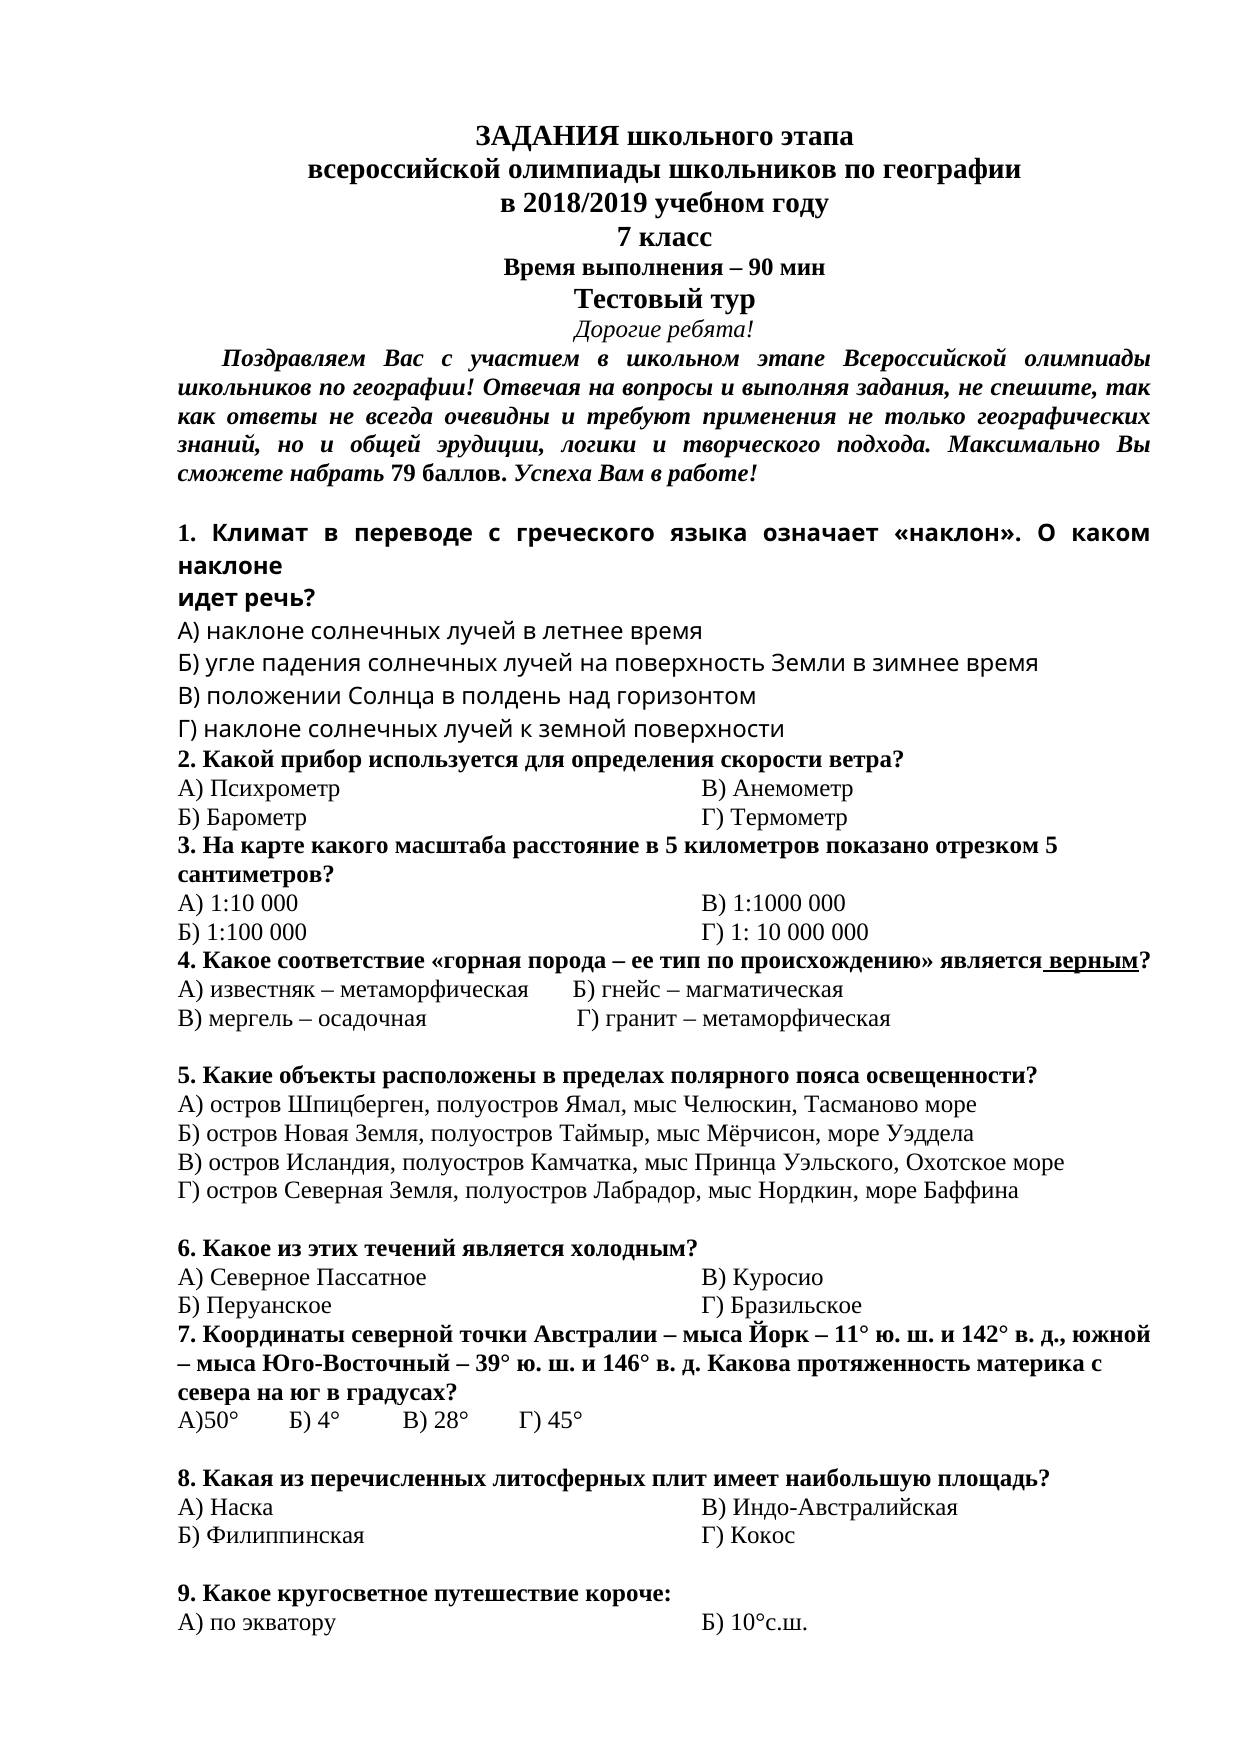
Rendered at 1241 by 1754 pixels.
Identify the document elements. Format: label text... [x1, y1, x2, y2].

text 8. Какая из перечисленных литосферных плит имеет наибольшую площадь? [177, 1463, 1152, 1492]
text Тестовый тур [177, 281, 1152, 314]
text Б) 1:100 000 [177, 917, 627, 945]
text всероссийской олимпиады школьников по географии [177, 152, 1152, 185]
text Б) угле падения солнечных лучей на поверхность Земли в зимнее время [177, 646, 1152, 679]
text 5. Какие объекты расположены в пределах полярного пояса освещенности? [177, 1060, 1152, 1089]
text Г) Кокос [701, 1520, 1152, 1549]
text Г) Бразильское [701, 1290, 1152, 1319]
text Г) остров Северная Земля, полуостров Лабрадор, мыс Нордкин, море Баффина [177, 1175, 1152, 1204]
text Г) 1: 10 000 000 [701, 917, 1152, 945]
text Б) 10°с.ш. [701, 1607, 1152, 1635]
text Г) наклоне солнечных лучей к земной поверхности [177, 711, 1152, 744]
text Время выполнения – 90 мин [177, 252, 1152, 281]
text 2. Какой прибор используется для определения скорости ветра? [177, 744, 1152, 773]
text В) Индо-Австралийская [701, 1492, 1152, 1520]
text 7. Координаты северной точки Австралии – мыса Йорк – 11° ю. ш. и 142° в. д., южной – мыса Юго-Восточный – 39° ю. ш. и 146° в. д. Какова протяженность материка с севера на юг в градусах? А)50° Б) 4° В) 28° Г) 45° [458, 1319, 1152, 1434]
text А) 1:10 000 [177, 888, 627, 917]
text В) положении Солнца в полдень над горизонтом [177, 679, 1152, 711]
text 3. На карте какого масштаба расстояние в показано отрезком ? [177, 830, 1152, 888]
text В) Куросио [701, 1262, 1152, 1290]
text 7 класс [177, 219, 1152, 252]
text 4. Какое соответствие «горная порода – ее тип по происхождению» является верным? [177, 945, 1152, 974]
text Дорогие ребята! [177, 314, 1152, 343]
text Б) Барометр [177, 802, 627, 830]
text В) остров Исландия, полуостров Камчатка, мыс Принца Уэльского, Охотское море [177, 1147, 1152, 1175]
text В) мергель – осадочная Г) гранит – метаморфическая [177, 1003, 1152, 1032]
text Задания школьного этапа [177, 118, 1152, 152]
text А) по экватору [177, 1607, 627, 1635]
text Б) Филиппинская [177, 1520, 627, 1549]
text 1. Климат в переводе с греческого языка означает «наклон». О каком наклоне [177, 516, 1152, 581]
text идет речь? [177, 581, 1152, 614]
text Б) Перуанское [177, 1290, 627, 1319]
text В) 1:1000 000 [701, 888, 1152, 917]
text 9. Какое кругосветное путешествие короче: [177, 1578, 1152, 1607]
text А) Северное Пассатное [177, 1262, 627, 1290]
text в 2018/2019 учебном году [177, 185, 1152, 219]
text 6. Какое из этих течений является холодным? [177, 1233, 1152, 1262]
text А) остров Шпицберген, полуостров Ямал, мыс Челюскин, Тасманово море [177, 1089, 1152, 1118]
text А) Психрометр [177, 773, 627, 802]
text А) наклоне солнечных лучей в летнее время [177, 614, 1152, 646]
text В) Анемометр [701, 773, 1152, 802]
text А) известняк – метаморфическая Б) гнейс – магматическая [177, 974, 1152, 1003]
text Поздравляем Вас с участием в школьном этапе Всероссийской олимпиады школьников по географии! Отвечая на вопросы и выполняя задания, не спешите, так как ответы не всегда очевидны и требуют применения не только географических знаний, но и общей эрудиции, логики и творческого подхода. Максимально Вы сможете набрать 79 баллов. Успеха Вам в работе! [177, 343, 1152, 487]
text Г) Термометр [701, 802, 1152, 830]
text Б) остров Новая Земля, полуостров Таймыр, мыс Мёрчисон, море Уэддела [177, 1118, 1152, 1147]
text А) Наска [177, 1492, 627, 1520]
